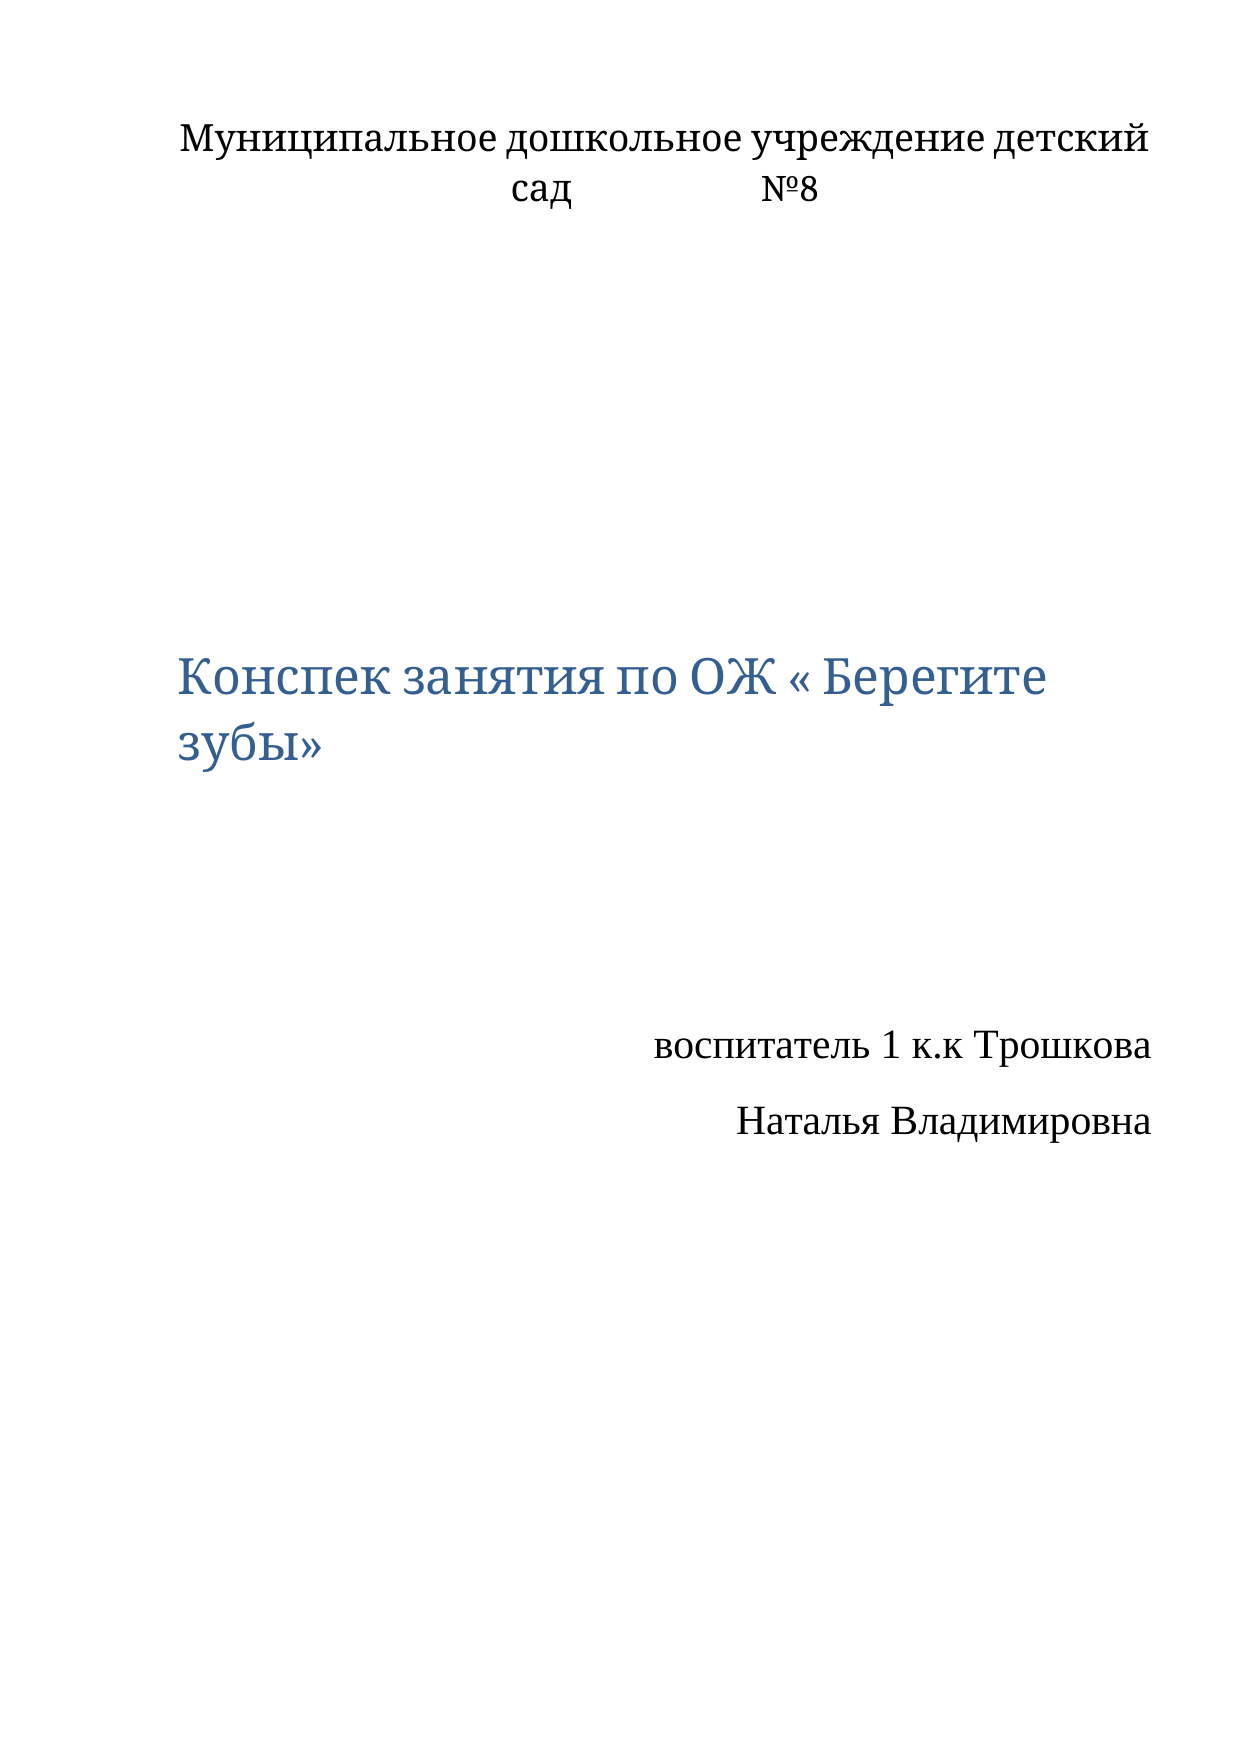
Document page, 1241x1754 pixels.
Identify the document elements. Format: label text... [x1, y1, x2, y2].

subtitle Конспек занятия по ОЖ « Берегите зубы» [177, 649, 1152, 773]
text воспитатель 1 к.к Трошкова [177, 1020, 1152, 1068]
text Наталья Владимировна [177, 1096, 1152, 1144]
text Муниципальное дошкольное учреждение детский сад №8 [177, 118, 1152, 211]
